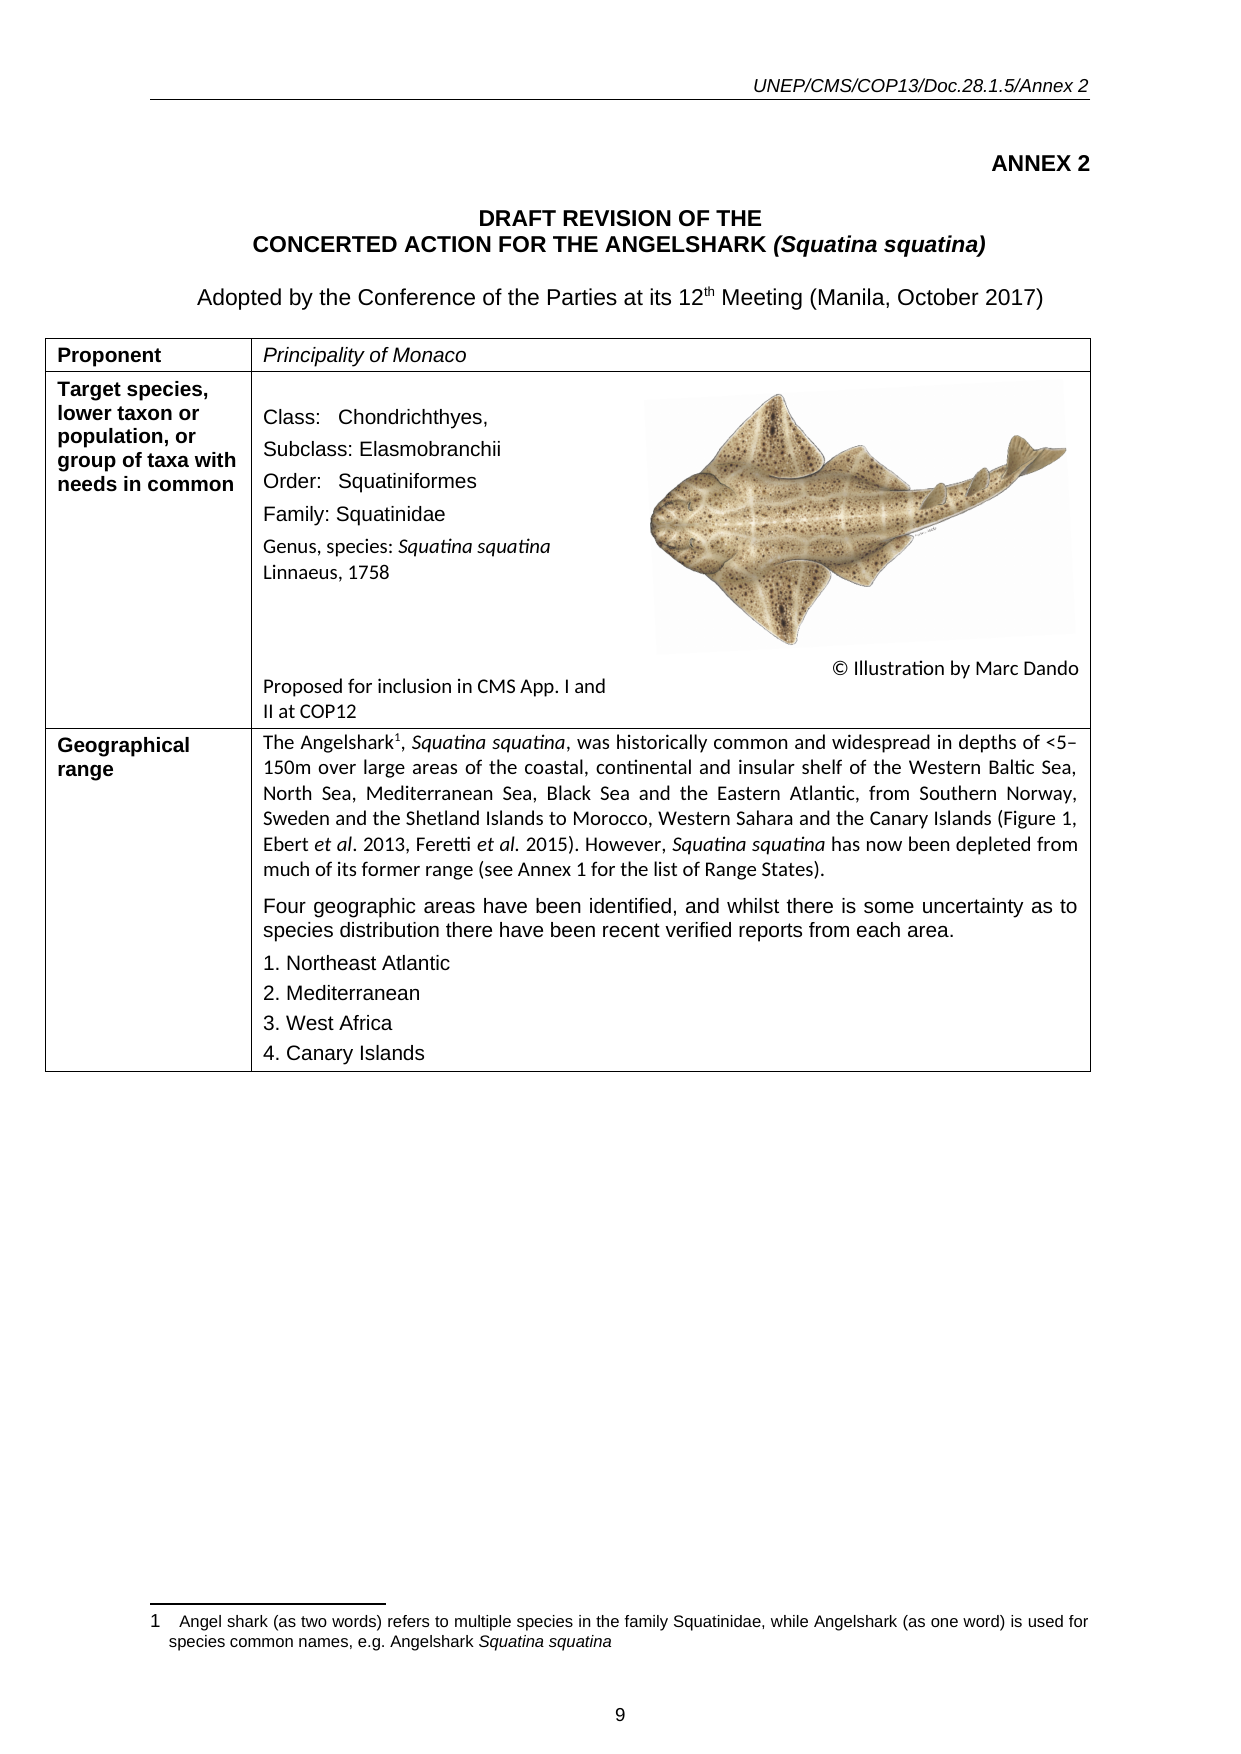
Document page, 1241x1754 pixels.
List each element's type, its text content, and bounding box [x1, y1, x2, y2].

table_cell Target species, lower taxon or population, or group of taxa with needs in common [46, 372, 251, 728]
text ANNEX 2 [150, 150, 1090, 177]
table_cell The Angelshark, Squatina squatina, was historically common and widespread in depths of <5–150m over large areas of the coastal, continental and insular shelf of the Western Baltic Sea, North Sea, Mediterranean Sea, Black Sea and the Eastern Atlantic, from Southern Norway, Sweden and the Shetland Islands to Morocco, Western Sahara and the Canary Islands (Figure 1, Ebert et al. 2013, Feretti et al. 2015). However, Squatina squatina has now been depleted from much of its former range (see Annex 1 for the list of Range States). Four geographic areas have been identified, and whilst there is some uncertainty as to species distribution there have been recent verified reports from each area. 1. Northeast Atlantic 2. Mediterranean 3. West Africa 4. Canary Islands Figure 1. Angelshark (Squatina squatina) historical range and recent known distribution (based on at least one Squatina squatina individual positively identified since 1987). All distributions are shown to a 1,000m depth contour to show potential Angelshark habitat. Map created by J. Barker, Zoological Society of London on behalf of the Angel Shark Project using QGIS 2.6.1-Brighton in May 2016. Depth contour shapefiles were downloaded from Natural Earth naturalearthdata.com and presence data collected through the Angel Shark Conservation Workshop. [252, 729, 1090, 1071]
text Adopted by the Conference of the Parties at its 12th Meeting (Manila, October 2017) [150, 283, 1090, 310]
text CONCERTED ACTION FOR THE ANGELSHARK (Squatina squatina) [150, 231, 1090, 257]
table_cell Class: Chondrichthyes, Subclass: Elasmobranchii Order: Squatiniformes Family: Squatinidae Genus, species: Squatina squatina Linnaeus, 1758 Proposed for inclusion in CMS App. I and II at COP12 [252, 372, 621, 728]
table_cell © Illustration by Marc Dando [621, 372, 1090, 728]
text DRAFT REVISION OF THE [150, 205, 1090, 231]
picture [644, 379, 1076, 655]
table_header Proponent [46, 339, 251, 371]
table_header Principality of Monaco [252, 339, 1090, 371]
table_cell Geographical range [46, 729, 251, 1071]
